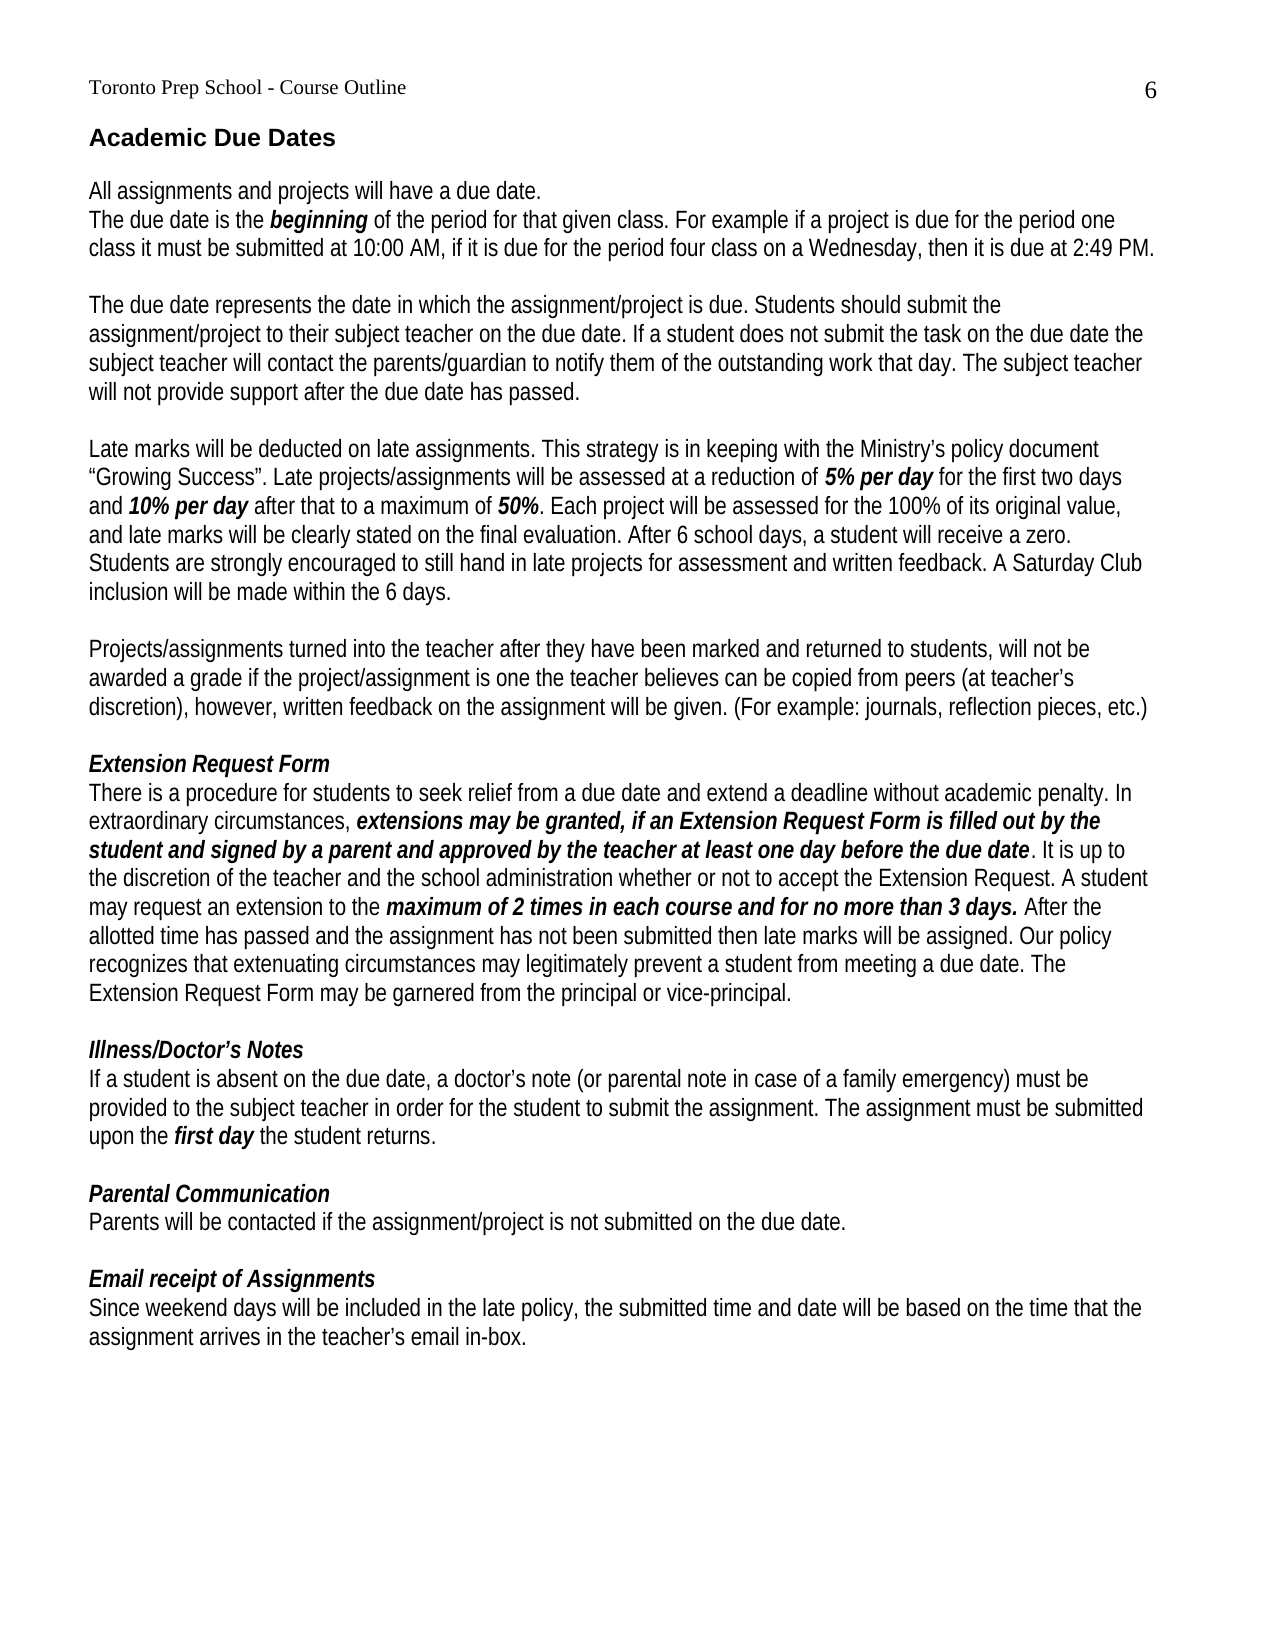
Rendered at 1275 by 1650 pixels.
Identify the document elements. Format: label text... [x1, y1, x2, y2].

text Academic Due Dates [89, 123, 1157, 176]
text Illness/Doctor’s Notes [89, 1035, 1157, 1064]
text Since weekend days will be included in the late policy, the submitted time and date will be based on the time that the assignment arrives in the teacher’s email in-box. [89, 1293, 1157, 1350]
text All assignments and projects will have a due date. [89, 176, 1157, 204]
text The due date is the beginning of the period for that given class. For example if a project is due for the period one class it must be submitted at 10:00 AM, if it is due for the period four class on a Wednesday, then it is due at 2:49 PM. [89, 204, 1157, 262]
text Parental Communication [89, 1178, 1157, 1207]
text Email receipt of Assignments [89, 1264, 1157, 1293]
text Projects/assignments turned into the teacher after they have been marked and returned to students, will not be awarded a grade if the project/assignment is one the teacher believes can be copied from peers (at teacher’s discretion), however, written feedback on the assignment will be given. (For example: journals, reflection pieces, etc.) [89, 634, 1157, 720]
text Parents will be contacted if the assignment/project is not submitted on the due date. [89, 1207, 1157, 1236]
text There is a procedure for students to seek relief from a due date and extend a deadline without academic penalty. In extraordinary circumstances, extensions may be granted, if an Extension Request Form is filled out by the student and signed by a parent and approved by the teacher at least one day before the due date. It is up to the discretion of the teacher and the school administration whether or not to accept the Extension Request. A student may request an extension to the maximum of 2 times in each course and for no more than 3 days. After the allotted time has passed and the assignment has not been submitted then late marks will be assigned. Our policy recognizes that extenuating circumstances may legitimately prevent a student from meeting a due date. The Extension Request Form may be garnered from the principal or vice-principal. [89, 777, 1157, 1007]
text Extension Request Form [89, 749, 1157, 777]
text The due date represents the date in which the assignment/project is due. Students should submit the assignment/project to their subject teacher on the due date. If a student does not submit the task on the due date the subject teacher will contact the parents/guardian to notify them of the outstanding work that day. The subject teacher will not provide support after the due date has passed. [89, 291, 1157, 405]
text If a student is absent on the due date, a doctor’s note (or parental note in case of a family emergency) must be provided to the subject teacher in order for the student to submit the assignment. The assignment must be submitted upon the first day the student returns. [89, 1064, 1157, 1150]
text Late marks will be deducted on late assignments. This strategy is in keeping with the Ministry’s policy document “Growing Success”. Late projects/assignments will be assessed at a reduction of 5% per day for the first two days and 10% per day after that to a maximum of 50%. Each project will be assessed for the 100% of its original value, and late marks will be clearly stated on the final evaluation. After 6 school days, a student will receive a zero. Students are strongly encouraged to still hand in late projects for assessment and written feedback. A Saturday Club inclusion will be made within the 6 days. [89, 434, 1157, 606]
